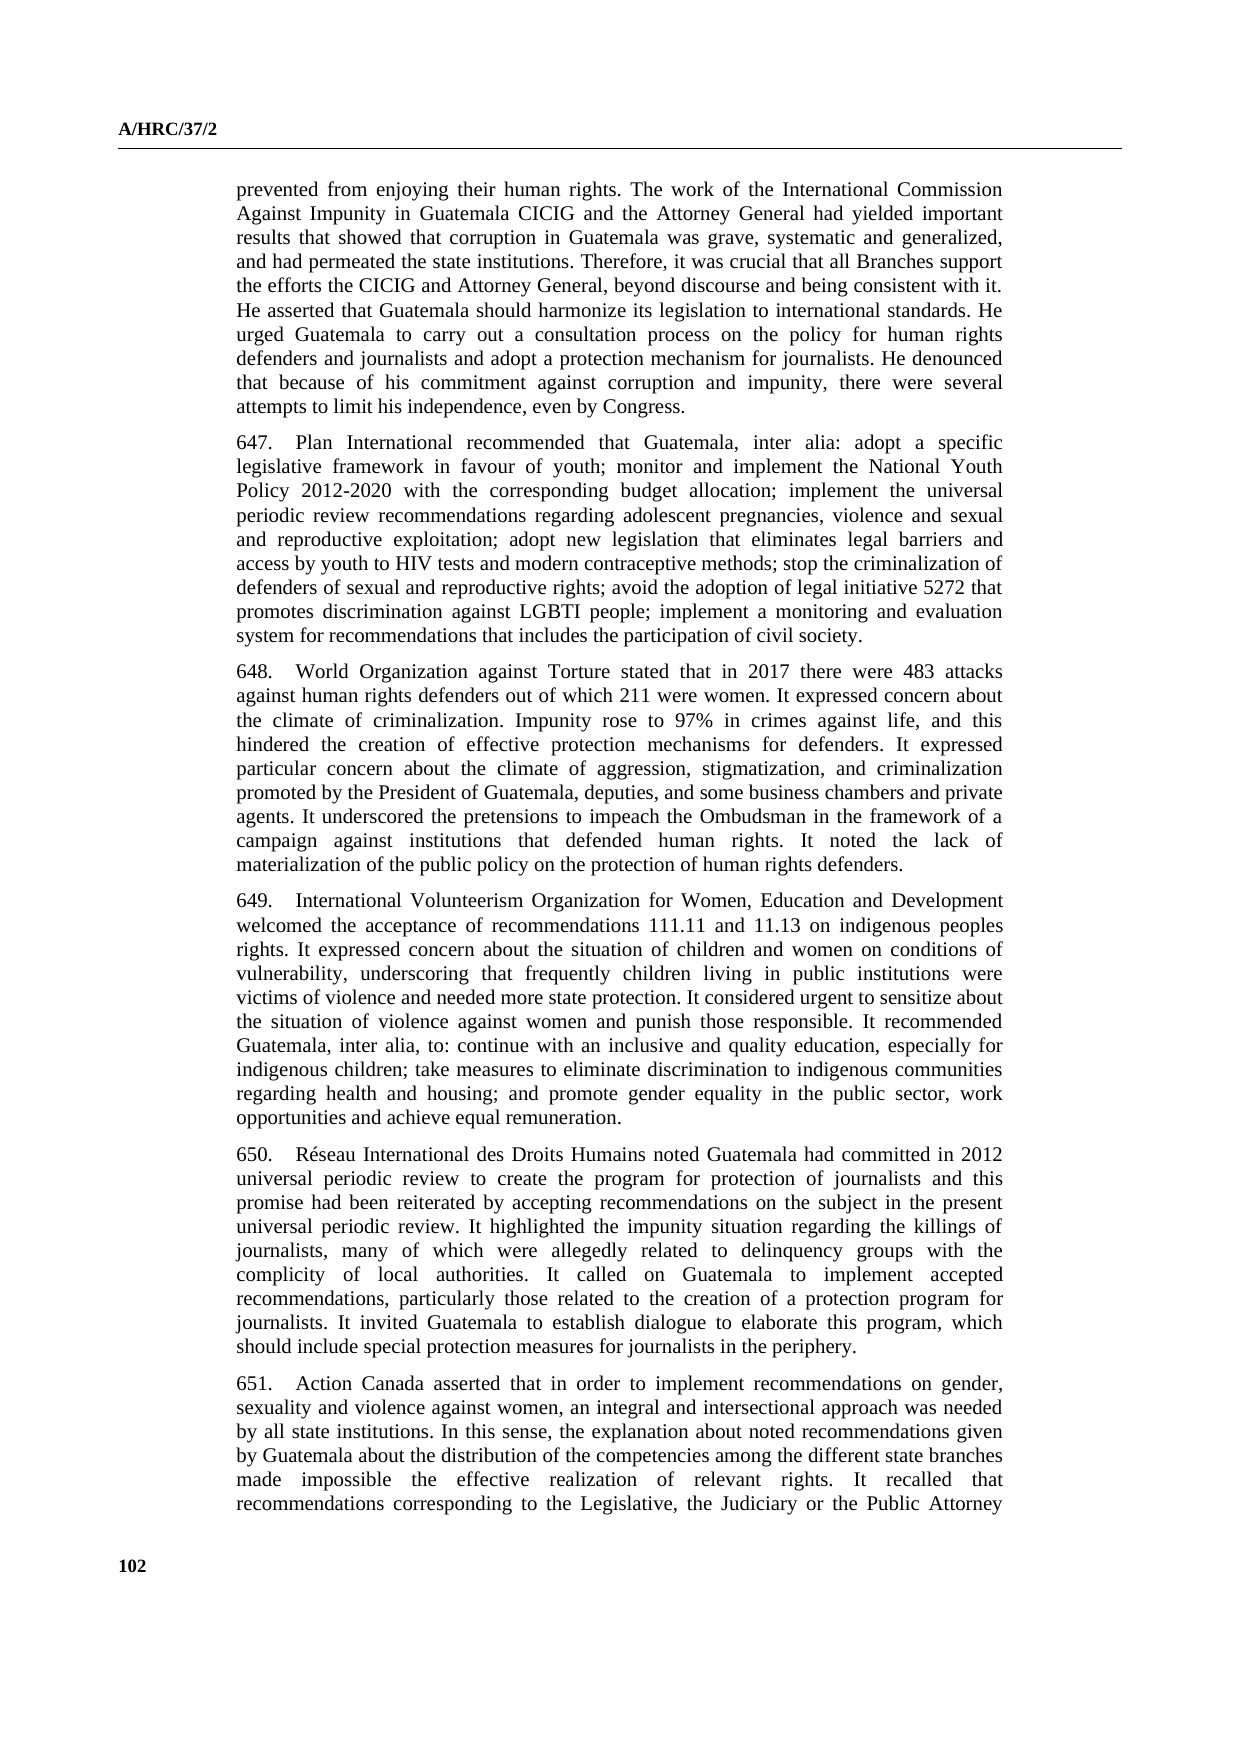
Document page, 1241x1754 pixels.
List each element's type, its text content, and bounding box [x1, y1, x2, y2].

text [236, 177, 1004, 418]
text 650. Réseau International des Droits Humains noted Guatemala had committed in 2012 universal periodic review to create the program for protection of journalists and this promise had been reiterated by accepting recommendations on the subject in the present universal periodic review. It highlighted the impunity situation regarding the killings of journalists, many of which were allegedly related to delinquency groups with the complicity of local authorities. It called on Guatemala to implement accepted recommendations, particularly those related to the creation of a protection program for journalists. It invited Guatemala to establish dialogue to elaborate this program, which should include special protection measures for journalists in the periphery. [236, 1142, 1004, 1358]
text 647. Plan International recommended that Guatemala, inter alia: adopt a specific legislative framework in favour of youth; monitor and implement the National Youth Policy 2012-2020 with the corresponding budget allocation; implement the universal periodic review recommendations regarding adolescent pregnancies, violence and sexual and reproductive exploitation; adopt new legislation that eliminates legal barriers and access by youth to HIV tests and modern contraceptive methods; stop the criminalization of defenders of sexual and reproductive rights; avoid the adoption of legal initiative 5272 that promotes discrimination against LGBTI people; implement a monitoring and evaluation system for recommendations that includes the participation of civil society. [236, 430, 1004, 647]
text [236, 1371, 1004, 1515]
text 649. International Volunteerism Organization for Women, Education and Development welcomed the acceptance of recommendations 111.11 and 11.13 on indigenous peoples rights. It expressed concern about the situation of children and women on conditions of vulnerability, underscoring that frequently children living in public institutions were victims of violence and needed more state protection. It considered urgent to sensitize about the situation of violence against women and punish those responsible. It recommended Guatemala, inter alia, to: continue with an inclusive and quality education, especially for indigenous children; take measures to eliminate discrimination to indigenous communities regarding health and housing; and promote gender equality in the public sector, work opportunities and achieve equal remuneration. [236, 888, 1004, 1129]
text 648. World Organization against Torture stated that in 2017 there were 483 attacks against human rights defenders out of which 211 were women. It expressed concern about the climate of criminalization. Impunity rose to 97% in crimes against life, and this hindered the creation of effective protection mechanisms for defenders. It expressed particular concern about the climate of aggression, stigmatization, and criminalization promoted by the President of Guatemala, deputies, and some business chambers and private agents. It underscored the pretensions to impeach the Ombudsman in the framework of a campaign against institutions that defended human rights. It noted the lack of materialization of the public policy on the protection of human rights defenders. [236, 659, 1004, 876]
